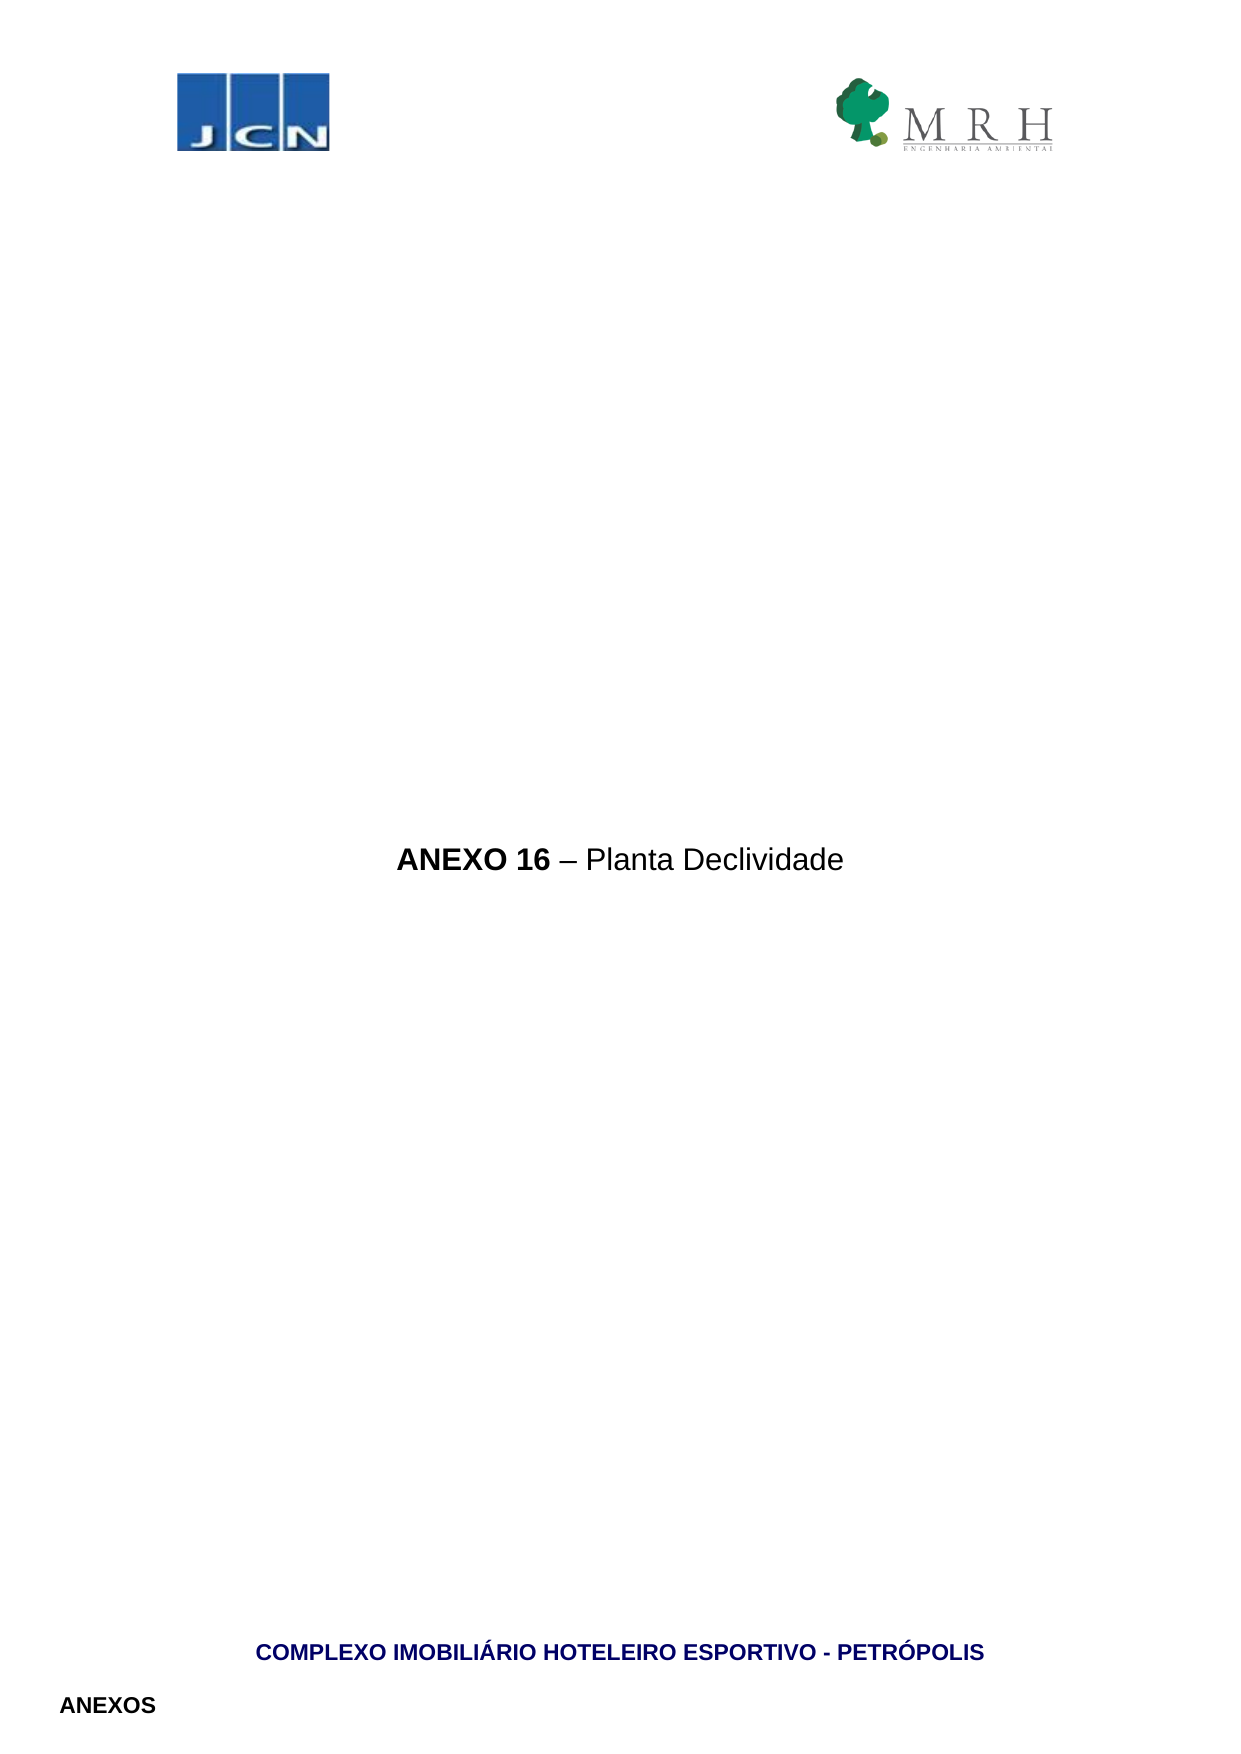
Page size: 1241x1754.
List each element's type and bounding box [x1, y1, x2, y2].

picture [836, 78, 1053, 151]
picture [177, 73, 330, 151]
